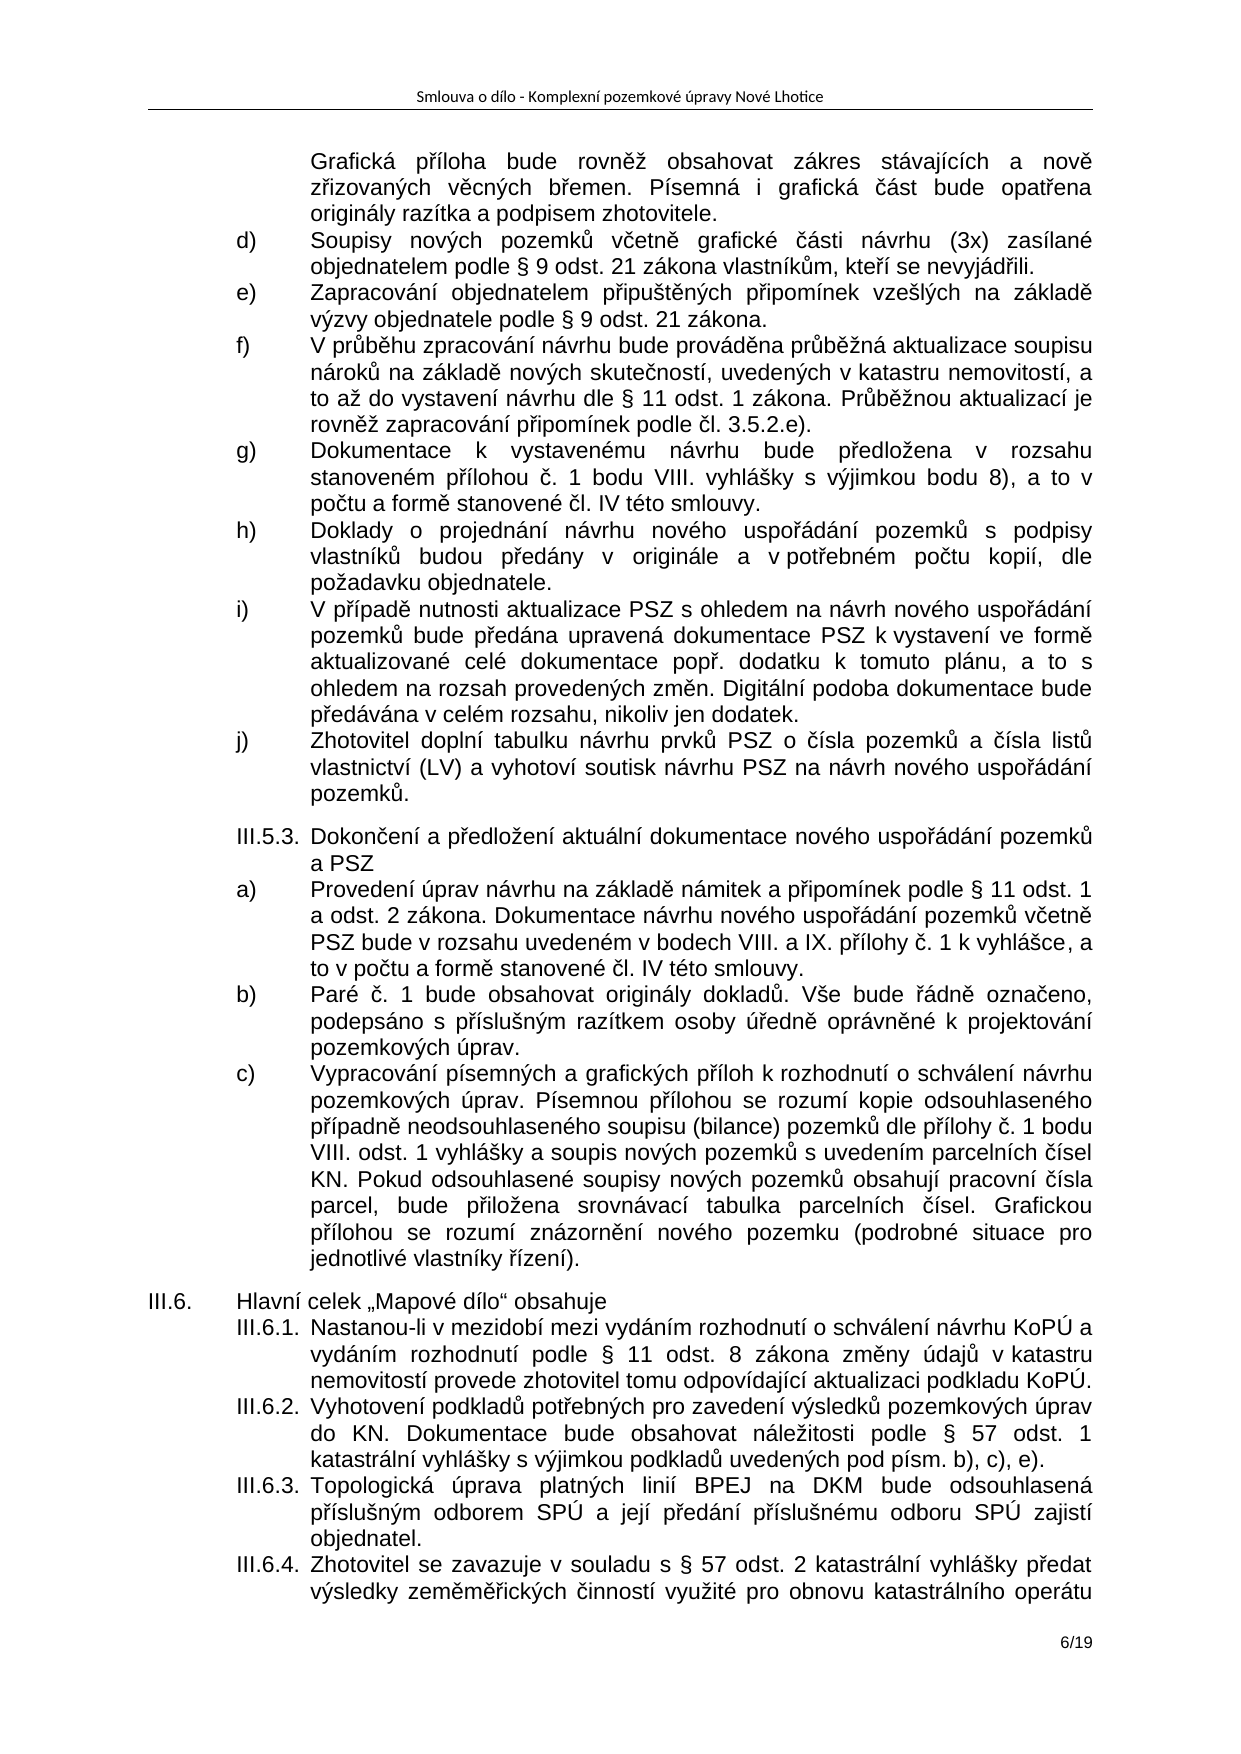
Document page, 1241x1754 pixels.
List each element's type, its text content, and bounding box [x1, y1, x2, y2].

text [236, 148, 1093, 227]
text Vypracování písemných a grafických příloh k rozhodnutí o schválení návrhu pozemkových úprav. Písemnou přílohou se rozumí kopie odsouhlaseného případně neodsouhlaseného soupisu (bilance) pozemků dle přílohy č. 1 bodu VIII. odst. 1 vyhlášky a soupis nových pozemků s uvedením parcelních čísel KN. Pokud odsouhlasené soupisy nových pozemků obsahují pracovní čísla parcel, bude přiložena srovnávací tabulka parcelních čísel. Grafickou přílohou se rozumí znázornění nového pozemku (podrobné situace pro jednotlivé vlastníky řízení). [236, 1060, 1093, 1271]
text V případě nutnosti aktualizace PSZ s ohledem na návrh nového uspořádání pozemků bude předána upravená dokumentace PSZ k vystavení ve formě aktualizované celé dokumentace popř. dodatku k tomuto plánu, a to s ohledem na rozsah provedených změn. Digitální podoba dokumentace bude předávána v celém rozsahu, nikoliv jen dodatek. [236, 596, 1093, 727]
text Zhotovitel doplní tabulku návrhu prvků PSZ o čísla pozemků a čísla listů vlastnictví (LV) a vyhotoví soutisk návrhu PSZ na návrh nového uspořádání pozemků. [236, 727, 1093, 806]
text Dokončení a předložení aktuální dokumentace nového uspořádání pozemků a PSZ [236, 823, 1093, 876]
text Doklady o projednání návrhu nového uspořádání pozemků s podpisy vlastníků budou předány v originále a v potřebném počtu kopií, dle požadavku objednatele. [236, 517, 1093, 596]
text Dokumentace k vystavenému návrhu bude předložena v rozsahu stanoveném přílohou č. 1 bodu VIII. vyhlášky s výjimkou bodu 8), a to v počtu a formě stanovené čl. IV této smlouvy. [236, 437, 1093, 517]
text Paré č. 1 bude obsahovat originály dokladů. Vše bude řádně označeno, podepsáno s příslušným razítkem osoby úředně oprávněné k projektování pozemkových úprav. [236, 981, 1093, 1060]
text Soupisy nových pozemků včetně grafické části návrhu (3x) zasílané objednatelem podle § 9 odst. 21 zákona vlastníkům, kteří se nevyjádřili. [236, 227, 1093, 279]
text Vyhotovení podkladů potřebných pro zavedení výsledků pozemkových úprav do KN. Dokumentace bude obsahovat náležitosti podle § 57 odst. 1 katastrální vyhlášky s výjimkou podkladů uvedených pod písm. b), c), e). [236, 1393, 1093, 1472]
text V průběhu zpracování návrhu bude prováděna průběžná aktualizace soupisu nároků na základě nových skutečností, uvedených v katastru nemovitostí, a to až do vystavení návrhu dle § 11 odst. 1 zákona. Průběžnou aktualizací je rovněž zapracování připomínek podle čl. 3.5.2.e). [236, 332, 1093, 437]
text Provedení úprav návrhu na základě námitek a připomínek podle § 11 odst. 1 a odst. 2 zákona. Dokumentace návrhu nového uspořádání pozemků včetně PSZ bude v rozsahu uvedeném v bodech VIII. a IX. přílohy č. 1 k vyhlášce, a to v počtu a formě stanovené čl. IV této smlouvy. [236, 876, 1093, 981]
text Topologická úprava platných linií BPEJ na DKM bude odsouhlasená příslušným odborem SPÚ a její předání příslušnému odboru SPÚ zajistí objednatel. [236, 1472, 1093, 1551]
text Nastanou-li v mezidobí mezi vydáním rozhodnutí o schválení návrhu KoPÚ a vydáním rozhodnutí podle § 11 odst. 8 zákona změny údajů v katastru nemovitostí provede zhotovitel tomu odpovídající aktualizaci podkladu KoPÚ. [236, 1314, 1093, 1393]
list Hlavní celek „Mapové dílo“ obsahuje [148, 1288, 1093, 1314]
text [236, 1551, 1093, 1604]
text Zapracování objednatelem připuštěných připomínek vzešlých na základě výzvy objednatele podle § 9 odst. 21 zákona. [236, 279, 1093, 332]
